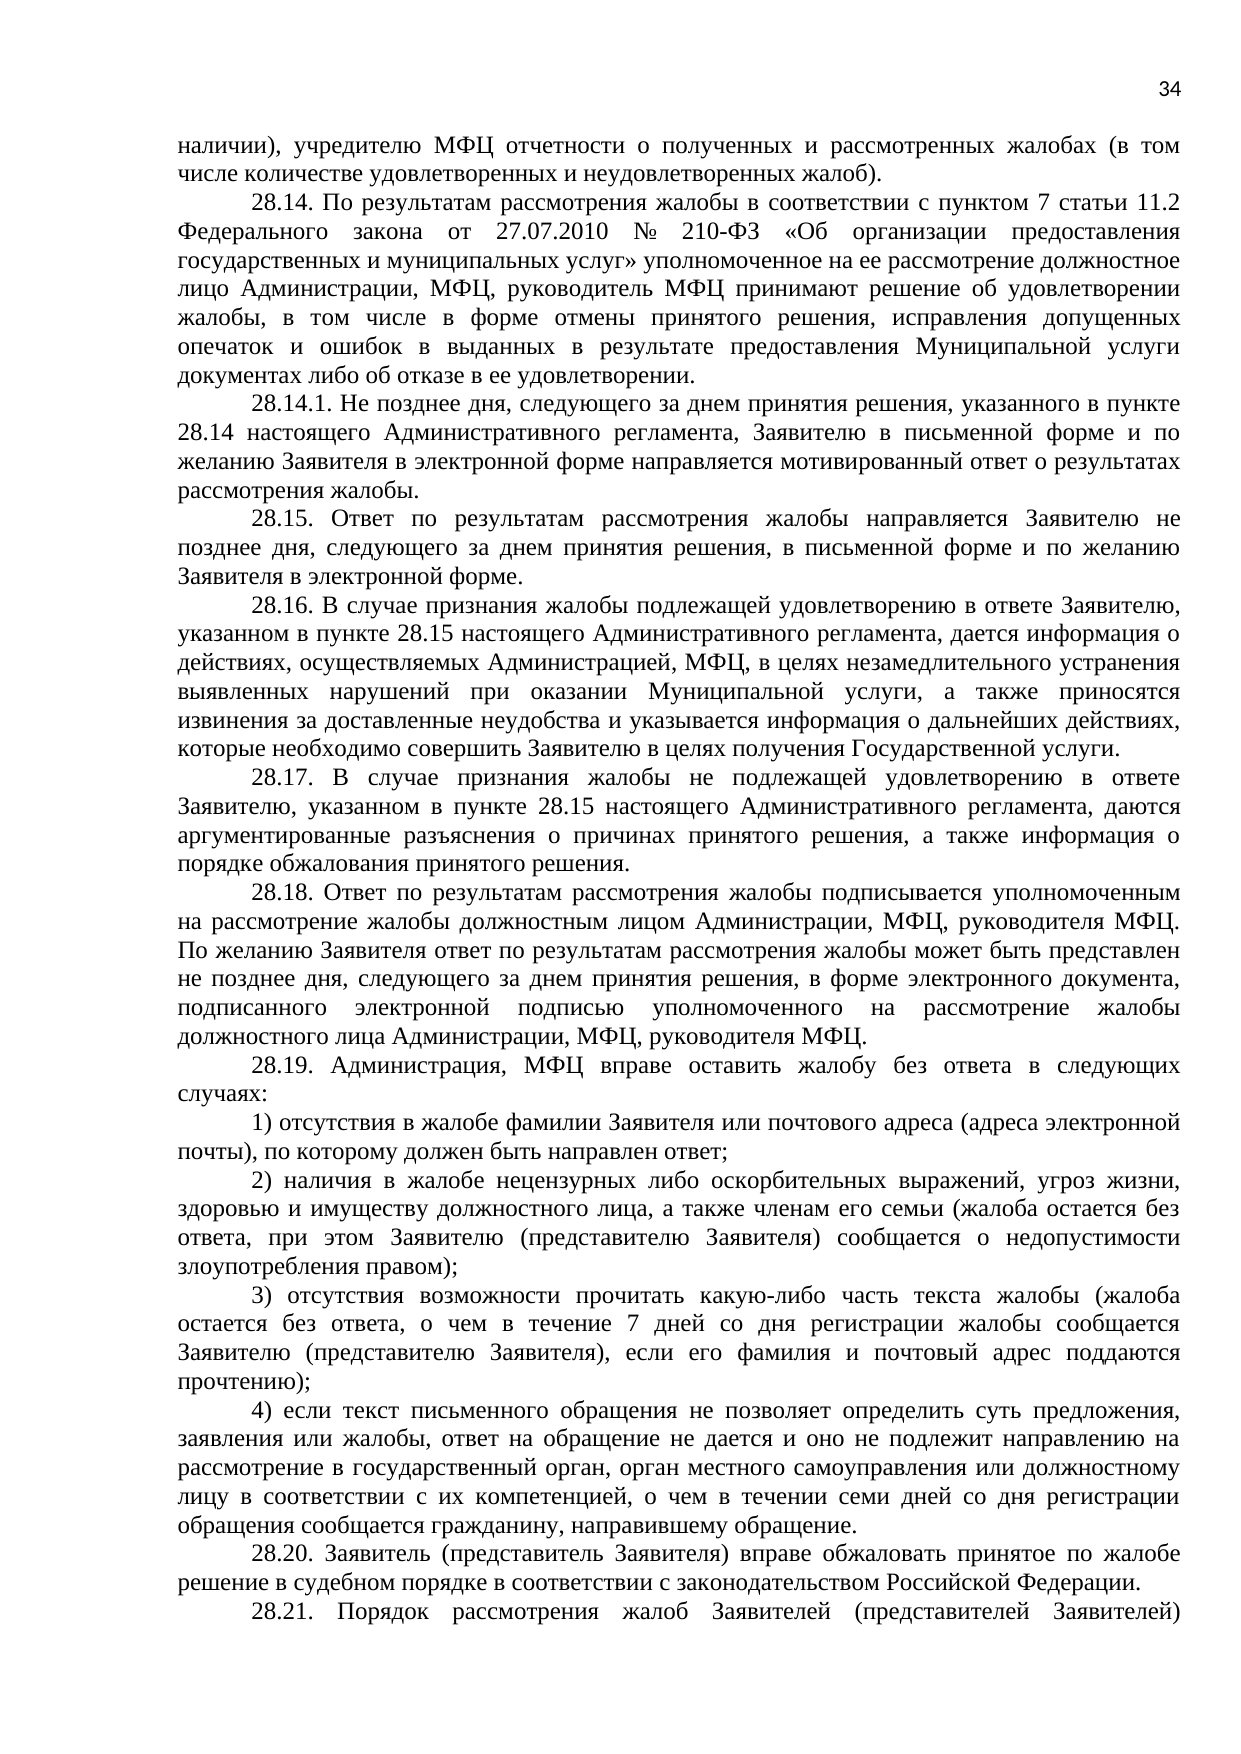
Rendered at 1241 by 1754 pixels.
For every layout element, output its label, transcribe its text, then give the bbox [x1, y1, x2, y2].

text 4) если текст письменного обращения не позволяет определить суть предложения, заявления или жалобы, ответ на обращение не дается и оно не подлежит направлению на рассмотрение в государственный орган, орган местного самоуправления или должностному лицу в соответствии с их компетенцией, о чем в течении семи дней со дня регистрации обращения сообщается гражданину, направившему обращение. [177, 1395, 1181, 1538]
text 28.14. По результатам рассмотрения жалобы в соответствии с пунктом 7 статьи 11.2 Федерального закона от 27.07.2010 № 210-ФЗ «Об организации предоставления государственных и муниципальных услуг» уполномоченное на ее рассмотрение должностное лицо Администрации, МФЦ, руководитель МФЦ принимают решение об удовлетворении жалобы, в том числе в форме отмены принятого решения, исправления допущенных опечаток и ошибок в выданных в результате предоставления Муниципальной услуги документах либо об отказе в ее удовлетворении. [177, 187, 1181, 388]
text 28.16. В случае признания жалобы подлежащей удовлетворению в ответе Заявителю, указанном в пункте 28.15 настоящего Административного регламента, дается информация о действиях, осуществляемых Администрацией, МФЦ, в целях незамедлительного устранения выявленных нарушений при оказании Муниципальной услуги, а также приносятся извинения за доставленные неудобства и указывается информация о дальнейших действиях, которые необходимо совершить Заявителю в целях получения Государственной услуги. [177, 590, 1181, 762]
text 28.18. Ответ по результатам рассмотрения жалобы подписывается уполномоченным на рассмотрение жалобы должностным лицом Администрации, МФЦ, руководителя МФЦ. По желанию Заявителя ответ по результатам рассмотрения жалобы может быть представлен не позднее дня, следующего за днем принятия решения, в форме электронного документа, подписанного электронной подписью уполномоченного на рассмотрение жалобы должностного лица Администрации, МФЦ, руководителя МФЦ. [177, 877, 1181, 1050]
text 28.14.1. Не позднее дня, следующего за днем принятия решения, указанного в пункте 28.14 настоящего Административного регламента, Заявителю в письменной форме и по желанию Заявителя в электронной форме направляется мотивированный ответ о результатах рассмотрения жалобы. [177, 388, 1181, 503]
text 28.17. В случае признания жалобы не подлежащей удовлетворению в ответе Заявителю, указанном в пункте 28.15 настоящего Административного регламента, даются аргументированные разъяснения о причинах принятого решения, а также информация о порядке обжалования принятого решения. [177, 762, 1181, 877]
text 1) отсутствия в жалобе фамилии Заявителя или почтового адреса (адреса электронной почты), по которому должен быть направлен ответ; [177, 1107, 1181, 1165]
text 28.19. Администрация, МФЦ вправе оставить жалобу без ответа в следующих случаях: [177, 1050, 1181, 1107]
text 28.15. Ответ по результатам рассмотрения жалобы направляется Заявителю не позднее дня, следующего за днем принятия решения, в письменной форме и по желанию Заявителя в электронной форме. [177, 503, 1181, 590]
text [177, 130, 1181, 187]
text 28.20. Заявитель (представитель Заявителя) вправе обжаловать принятое по жалобе решение в судебном порядке в соответствии с законодательством Российской Федерации. [177, 1538, 1181, 1596]
text 2) наличия в жалобе нецензурных либо оскорбительных выражений, угроз жизни, здоровью и имуществу должностного лица, а также членам его семьи (жалоба остается без ответа, при этом Заявителю (представителю Заявителя) сообщается о недопустимости злоупотребления правом); [177, 1165, 1181, 1280]
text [177, 1596, 1181, 1625]
text 3) отсутствия возможности прочитать какую-либо часть текста жалобы (жалоба остается без ответа, о чем в течение 7 дней со дня регистрации жалобы сообщается Заявителю (представителю Заявителя), если его фамилия и почтовый адрес поддаются прочтению); [177, 1280, 1181, 1395]
